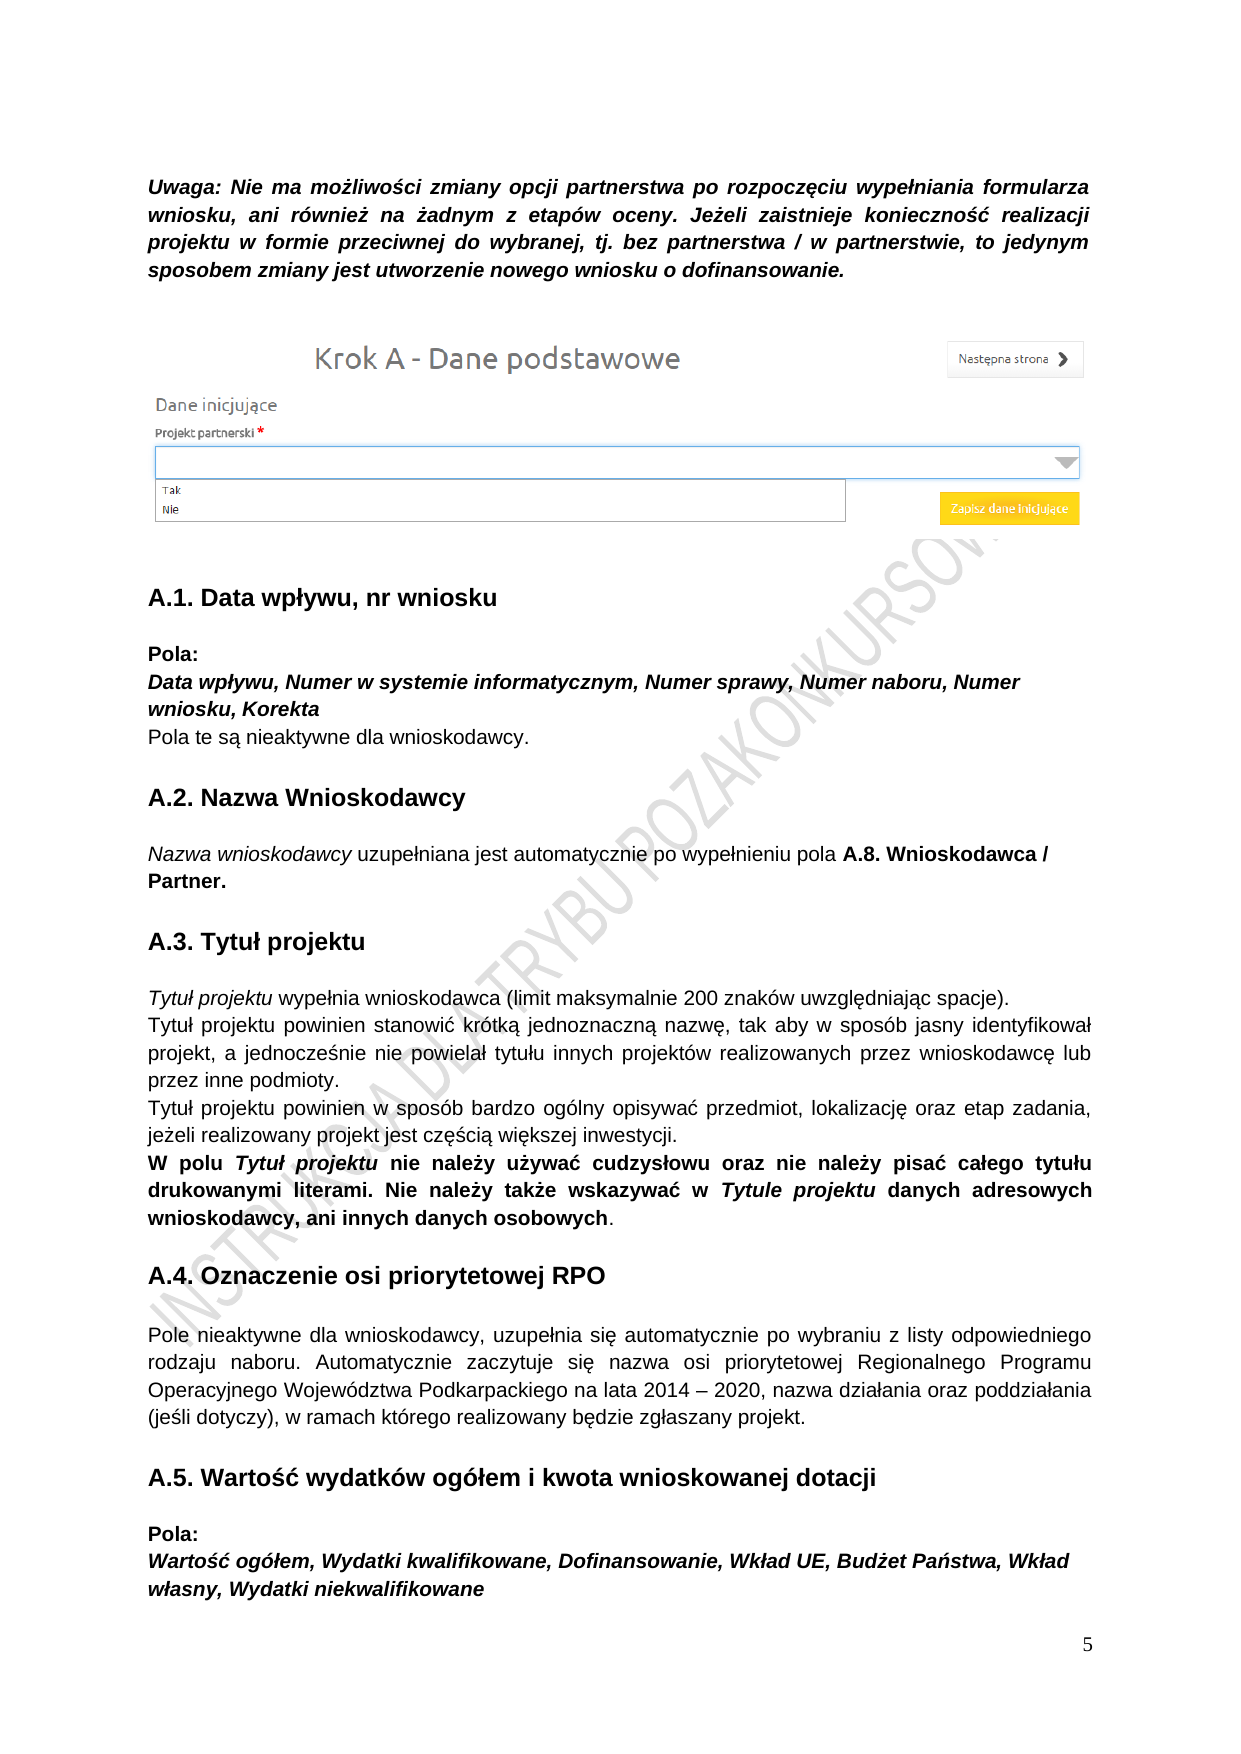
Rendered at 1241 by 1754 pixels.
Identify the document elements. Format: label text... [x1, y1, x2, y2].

text Tytuł projektu wypełnia wnioskodawca (limit maksymalnie 200 znaków uwzględniając spacje). [148, 986, 1093, 1010]
text Data wpływu, Numer w systemie informatycznym, Numer sprawy, Numer naboru, Numer wniosku, Korekta [148, 670, 1093, 721]
text Pola: [148, 642, 1093, 666]
text W polu Tytuł projektu nie należy używać cudzysłowu oraz nie należy pisać całego tytułu drukowanymi literami. Nie należy także wskazywać w Tytule projektu danych adresowych wnioskodawcy, ani innych danych osobowych. [148, 1151, 1093, 1230]
subtitle A.2. Nazwa Wnioskodawcy [148, 783, 1093, 811]
subtitle A.5. Wartość wydatków ogółem i kwota wnioskowanej dotacji [148, 1463, 1093, 1492]
text Pola: [148, 1522, 1093, 1546]
subtitle A.3. Tytuł projektu [148, 927, 1093, 956]
text Nazwa wnioskodawcy uzupełniana jest automatycznie po wypełnieniu pola A.8. Wnioskodawca / Partner. [148, 842, 1093, 893]
subtitle A.4. Oznaczenie osi priorytetowej RPO [148, 1261, 1093, 1289]
text Uwaga: Nie ma możliwości zmiany opcji partnerstwa po rozpoczęciu wypełniania formularza wniosku, ani również na żadnym z etapów oceny. Jeżeli zaistnieje konieczność realizacji projektu w formie przeciwnej do wybranej, tj. bez partnerstwa / w partnerstwie, to jedynym sposobem zmiany jest utworzenie nowego wniosku o dofinansowanie. [148, 175, 1093, 282]
subtitle A.1. Data wpływu, nr wniosku [148, 583, 1093, 612]
text Tytuł projektu powinien w sposób bardzo ogólny opisywać przedmiot, lokalizację oraz etap zadania, jeżeli realizowany projekt jest częścią większej inwestycji. [148, 1096, 1093, 1147]
text Pola te są nieaktywne dla wnioskodawcy. [148, 725, 1093, 749]
text Tytuł projektu powinien stanowić krótką jednoznaczną nazwę, tak aby w sposób jasny identyfikował projekt, a jednocześnie nie powielał tytułu innych projektów realizowanych przez wnioskodawcę lub przez inne podmioty. [148, 1013, 1093, 1092]
text Pole nieaktywne dla wnioskodawcy, uzupełnia się automatycznie po wybraniu z listy odpowiedniego rodzaju naboru. Automatycznie zaczytuje się nazwa osi priorytetowej Regionalnego Programu Operacyjnego Województwa Podkarpackiego na lata 2014 – 2020, nazwa działania oraz poddziałania (jeśli dotyczy), w ramach którego realizowany będzie zgłaszany projekt. [148, 1323, 1093, 1429]
text Wartość ogółem, Wydatki kwalifikowane, Dofinansowanie, Wkład UE, Budżet Państwa, Wkład własny, Wydatki niekwalifikowane [148, 1549, 1093, 1601]
picture [147, 333, 1092, 539]
